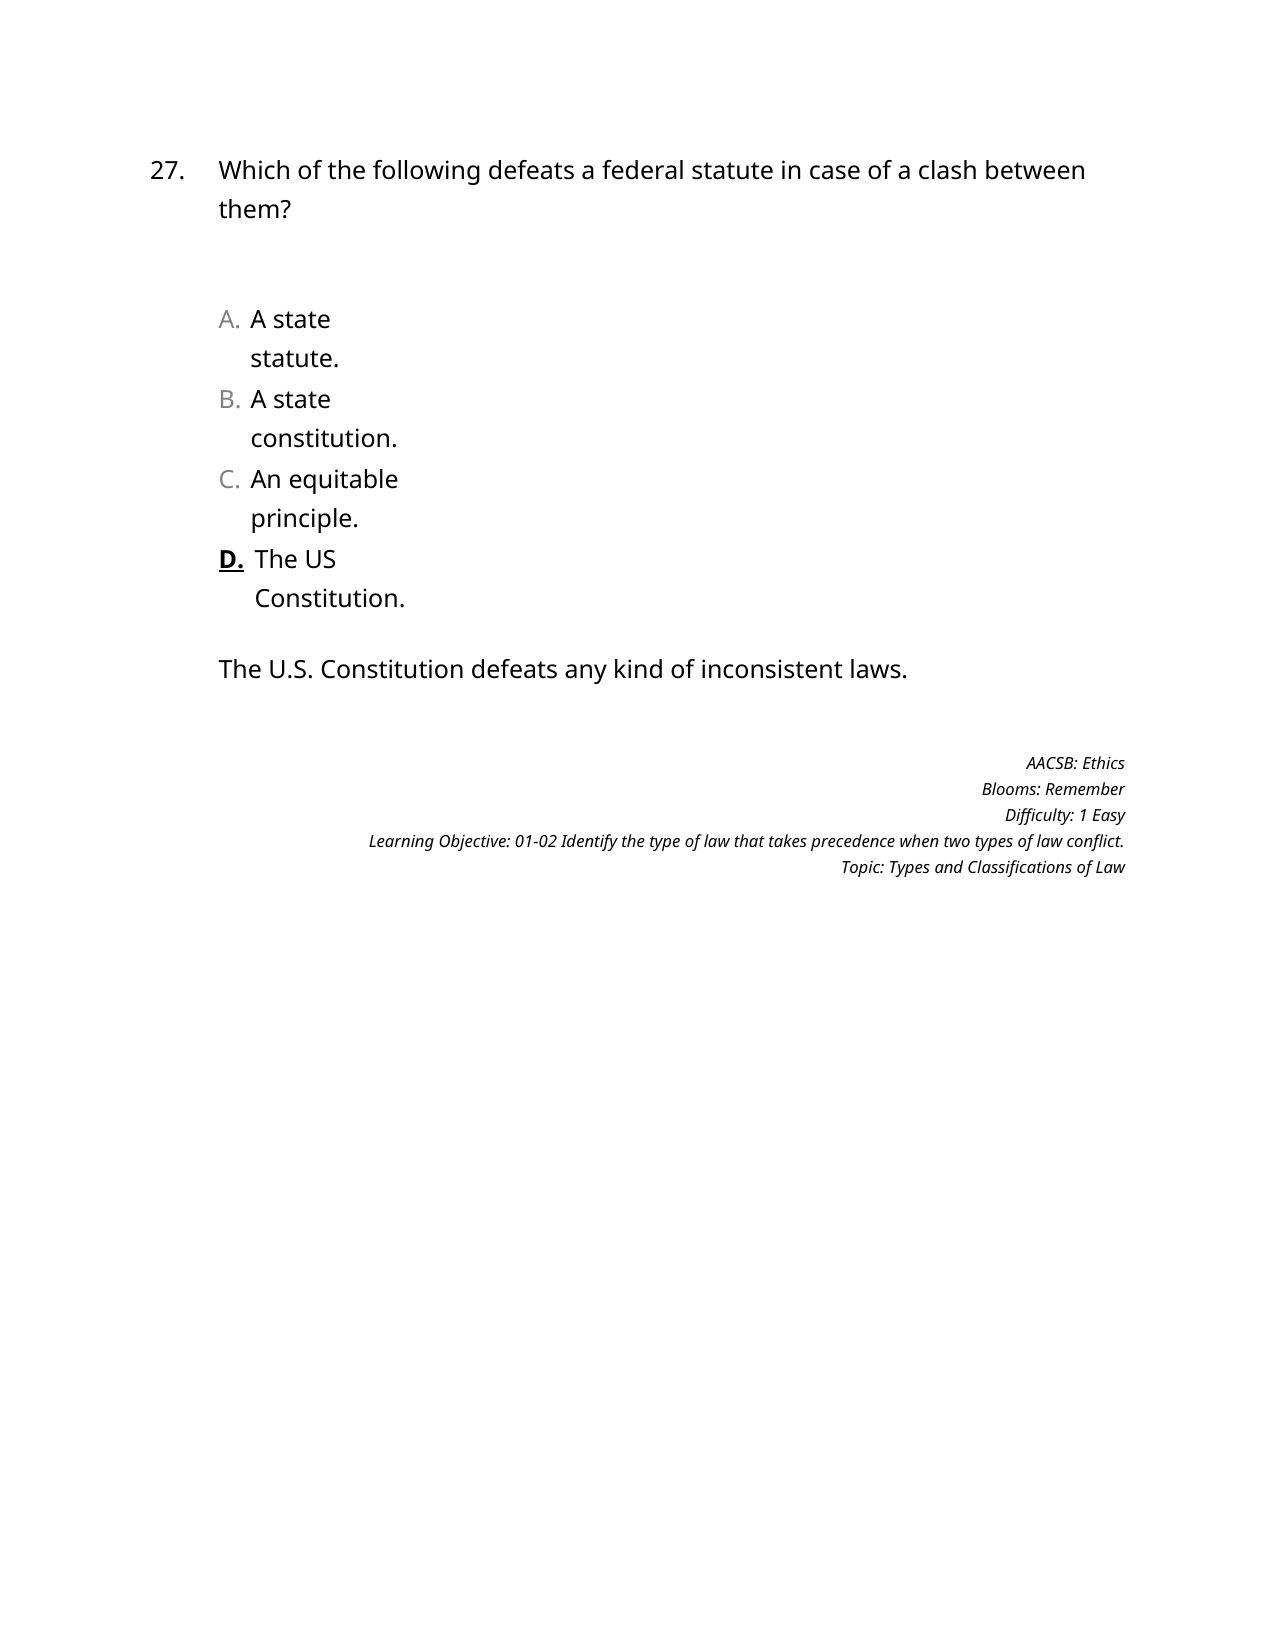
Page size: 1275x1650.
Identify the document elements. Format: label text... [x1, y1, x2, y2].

table_header AACSB: Ethics Blooms: Remember Difficulty: 1 Easy Learning Objective: 01-02 Identify the type of law that takes precedence when two types of law conflict. Topic: Types and Classifications of Law [150, 752, 1125, 915]
table_header Which of the following defeats a federal statute in case of a clash between them? The U.S. Constitution defeats any kind of inconsistent laws. [218, 153, 1125, 723]
table_header 27. [150, 153, 218, 723]
